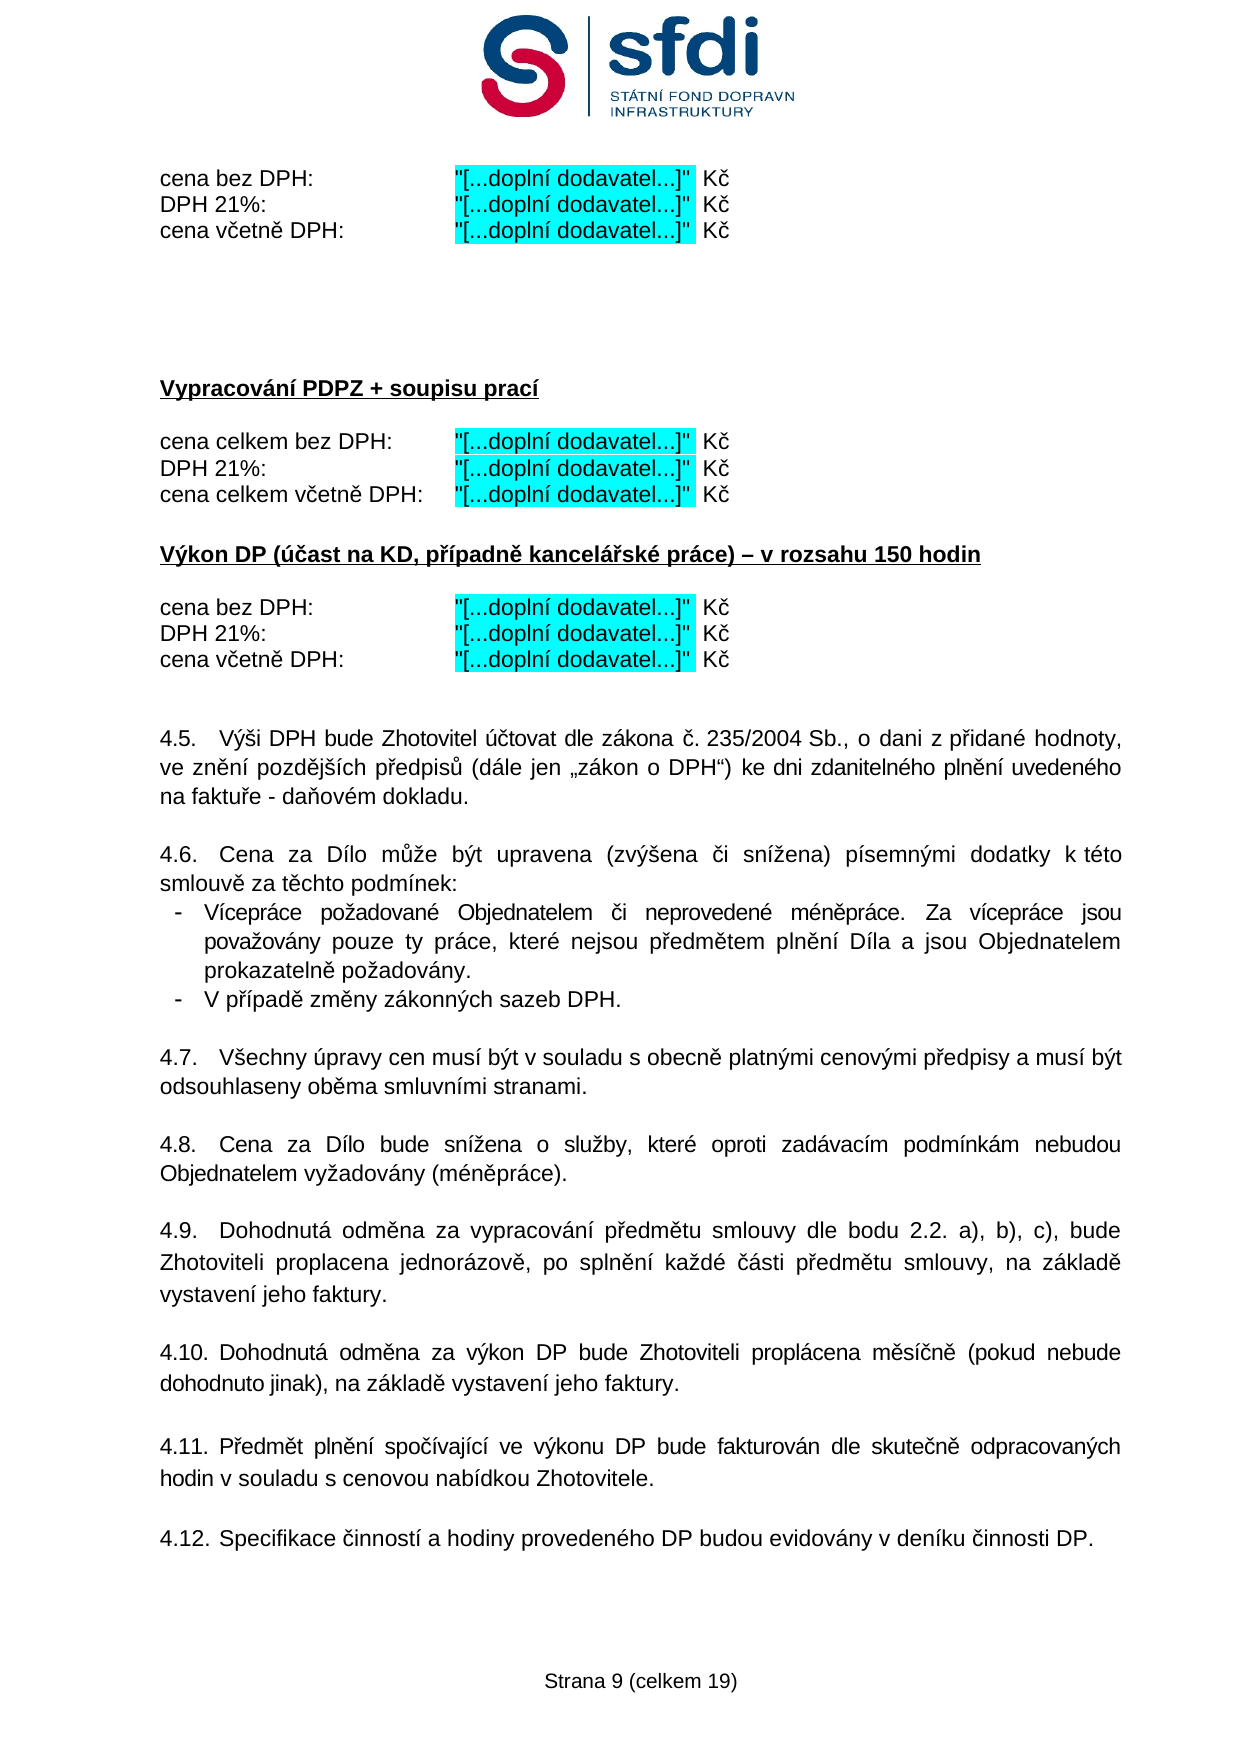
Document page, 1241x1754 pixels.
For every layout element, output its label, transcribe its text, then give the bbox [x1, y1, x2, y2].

text DPH 21%: Kč [159, 620, 455, 646]
list Vícepráce požadované Objednatelem či neprovedené méněpráce. Za vícepráce jsou považovány pouze ty práce, které nejsou předmětem plnění Díla a jsou Objednatelem prokazatelně požadovány. [174, 899, 1122, 983]
text cena včetně DPH: Kč [159, 646, 455, 672]
list Dohodnutá odměna za výkon DP bude Zhotoviteli proplácena měsíčně (pokud nebude dohodnuto jinak), na základě vystavení jeho faktury. [159, 1338, 1122, 1396]
list Všechny úpravy cen musí být v souladu s obecně platnými cenovými předpisy a musí být odsouhlaseny oběma smluvními stranami. [159, 1044, 1122, 1099]
list Cena za Dílo bude snížena o služby, které oproti zadávacím podmínkám nebudou Objednatelem vyžadovány (méněpráce). [159, 1131, 1122, 1186]
picture [480, 12, 796, 116]
text cena celkem bez DPH: Kč [159, 428, 455, 454]
text cena včetně DPH: Kč [696, 646, 1122, 672]
text DPH 21%: Kč [696, 191, 1122, 217]
text Vypracování PDPZ + soupisu prací [159, 375, 1122, 402]
text cena celkem bez DPH: Kč [696, 428, 1122, 454]
text cena včetně DPH: Kč [159, 217, 455, 244]
text Výkon DP (účast na KD, případně kancelářské práce) – v rozsahu 150 hodin [159, 541, 1122, 567]
text DPH 21%: Kč [696, 620, 1122, 646]
list Výši DPH bude Zhotovitel účtovat dle zákona č. 235/2004 Sb., o dani z přidané hodnoty, ve znění pozdějších předpisů (dále jen „zákon o DPH“) ke dni zdanitelného plnění uvedeného na faktuře - daňovém dokladu. [159, 725, 1122, 809]
text DPH 21%: Kč [159, 454, 1122, 481]
text cena celkem včetně DPH: Kč [159, 481, 455, 507]
list Předmět plnění spočívající ve výkonu DP bude fakturován dle skutečně odpracovaných hodin v souladu s cenovou nabídkou Zhotovitele. [159, 1433, 1122, 1491]
text DPH 21%: Kč [159, 191, 455, 217]
text cena celkem včetně DPH: Kč [696, 481, 1122, 507]
list Cena za Dílo může být upravena (zvýšena či snížena) písemnými dodatky k této smlouvě za těchto podmínek: [159, 841, 1122, 896]
text cena včetně DPH: Kč [696, 217, 1122, 244]
text cena bez DPH: Kč [159, 164, 1122, 191]
list Specifikace činností a hodiny provedeného DP budou evidovány v deníku činnosti DP. [159, 1525, 1122, 1551]
text cena bez DPH: Kč [159, 593, 1122, 620]
list V případě změny zákonných sazeb DPH. [174, 986, 1122, 1012]
list Dohodnutá odměna za vypracování předmětu smlouvy dle bodu 2.2. a), b), c), bude Zhotoviteli proplacena jednorázově, po splnění každé části předmětu smlouvy, na základě vystavení jeho faktury. [159, 1217, 1122, 1307]
